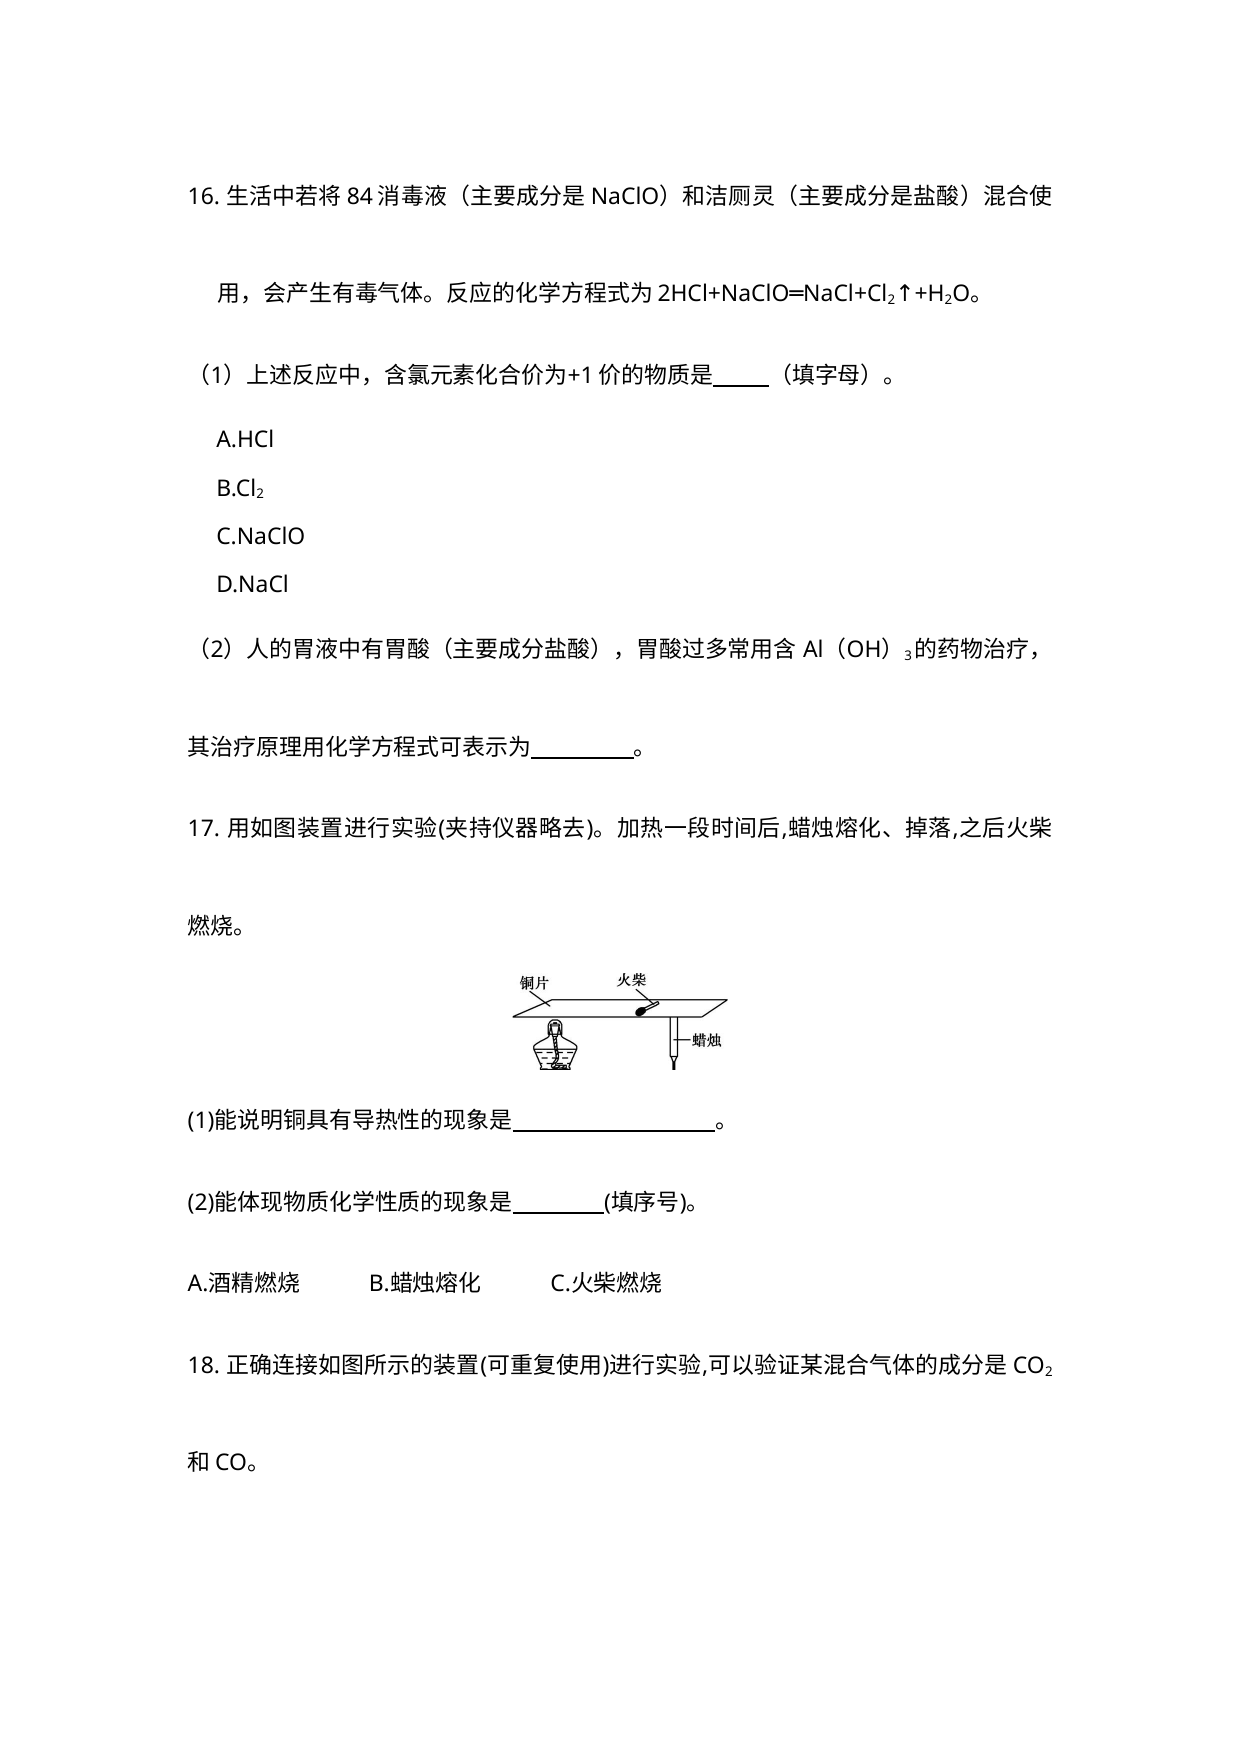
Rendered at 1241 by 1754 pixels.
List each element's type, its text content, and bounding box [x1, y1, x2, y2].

text 16. 生活中若将84消毒液（主要成分是NaClO）和洁厕灵（主要成分是盐酸）混合使用，会产生有毒气体。反应的化学方程式为2HCl+NaClO═NaCl+Cl2↑+H2O。 [187, 162, 1053, 324]
text A.HCl [216, 423, 1053, 455]
text （2）人的胃液中有胃酸（主要成分盐酸），胃酸过多常用含Al（OH）3的药物治疗，其治疗原理用化学方程式可表示为 。 [187, 615, 1053, 778]
text （1）上述反应中，含氯元素化合价为+1价的物质是 （填字母）。 [187, 341, 1053, 406]
text (1)能说明铜具有导热性的现象是 。 [187, 1086, 1053, 1151]
text B.Cl2 [216, 471, 1053, 503]
text (2)能体现物质化学性质的现象是 (填序号)。 [187, 1167, 1053, 1232]
text D.NaCl [216, 567, 1053, 600]
text C.NaClO [216, 519, 1053, 552]
text 18. 正确连接如图所示的装置(可重复使用)进行实验,可以验证某混合气体的成分是CO2和CO。 [187, 1331, 1053, 1493]
picture [512, 973, 728, 1070]
text 17. 用如图装置进行实验(夹持仪器略去)。加热一段时间后,蜡烛熔化、掉落,之后火柴燃烧。 [187, 794, 1053, 957]
text A.酒精燃烧 B.蜡烛熔化 C.火柴燃烧 [187, 1249, 1053, 1314]
